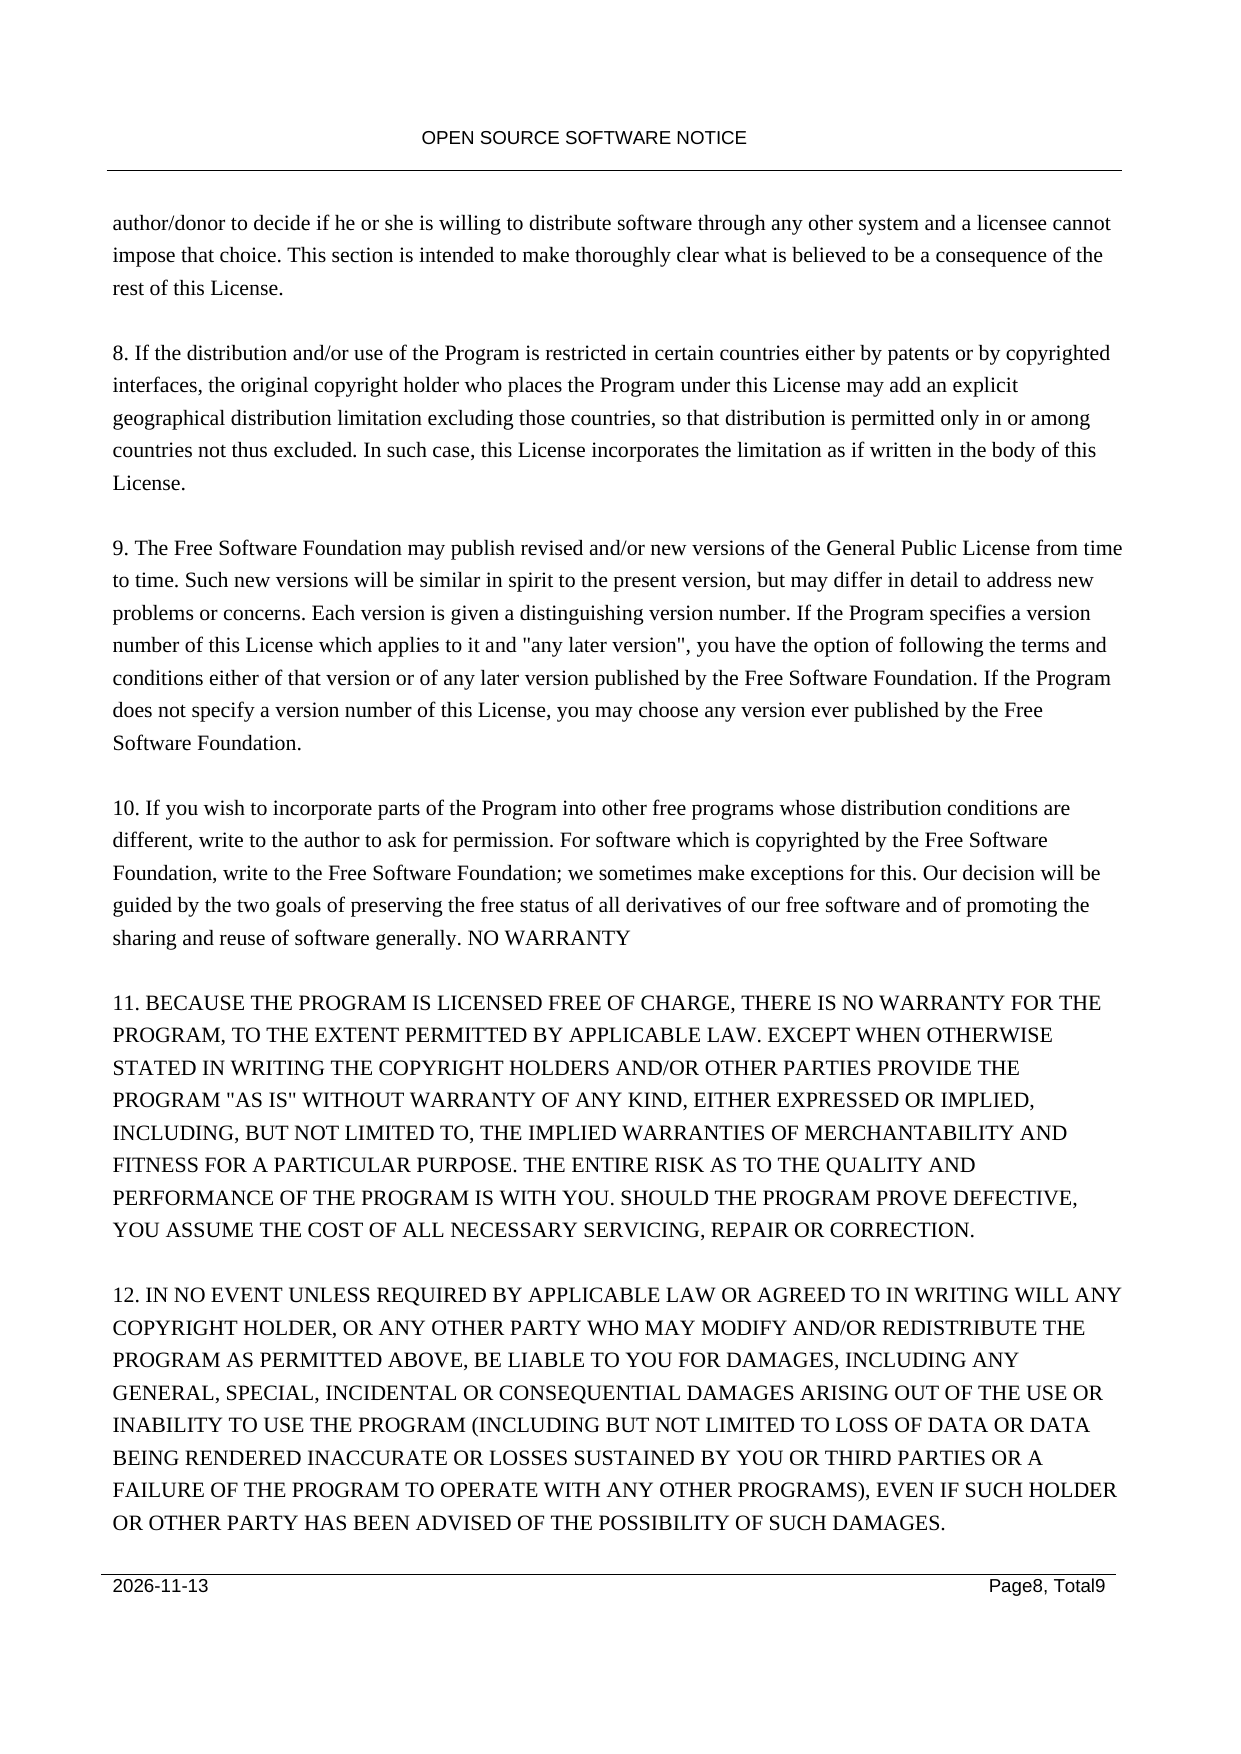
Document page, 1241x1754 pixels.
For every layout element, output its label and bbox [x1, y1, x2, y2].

text [112, 206, 1128, 1571]
